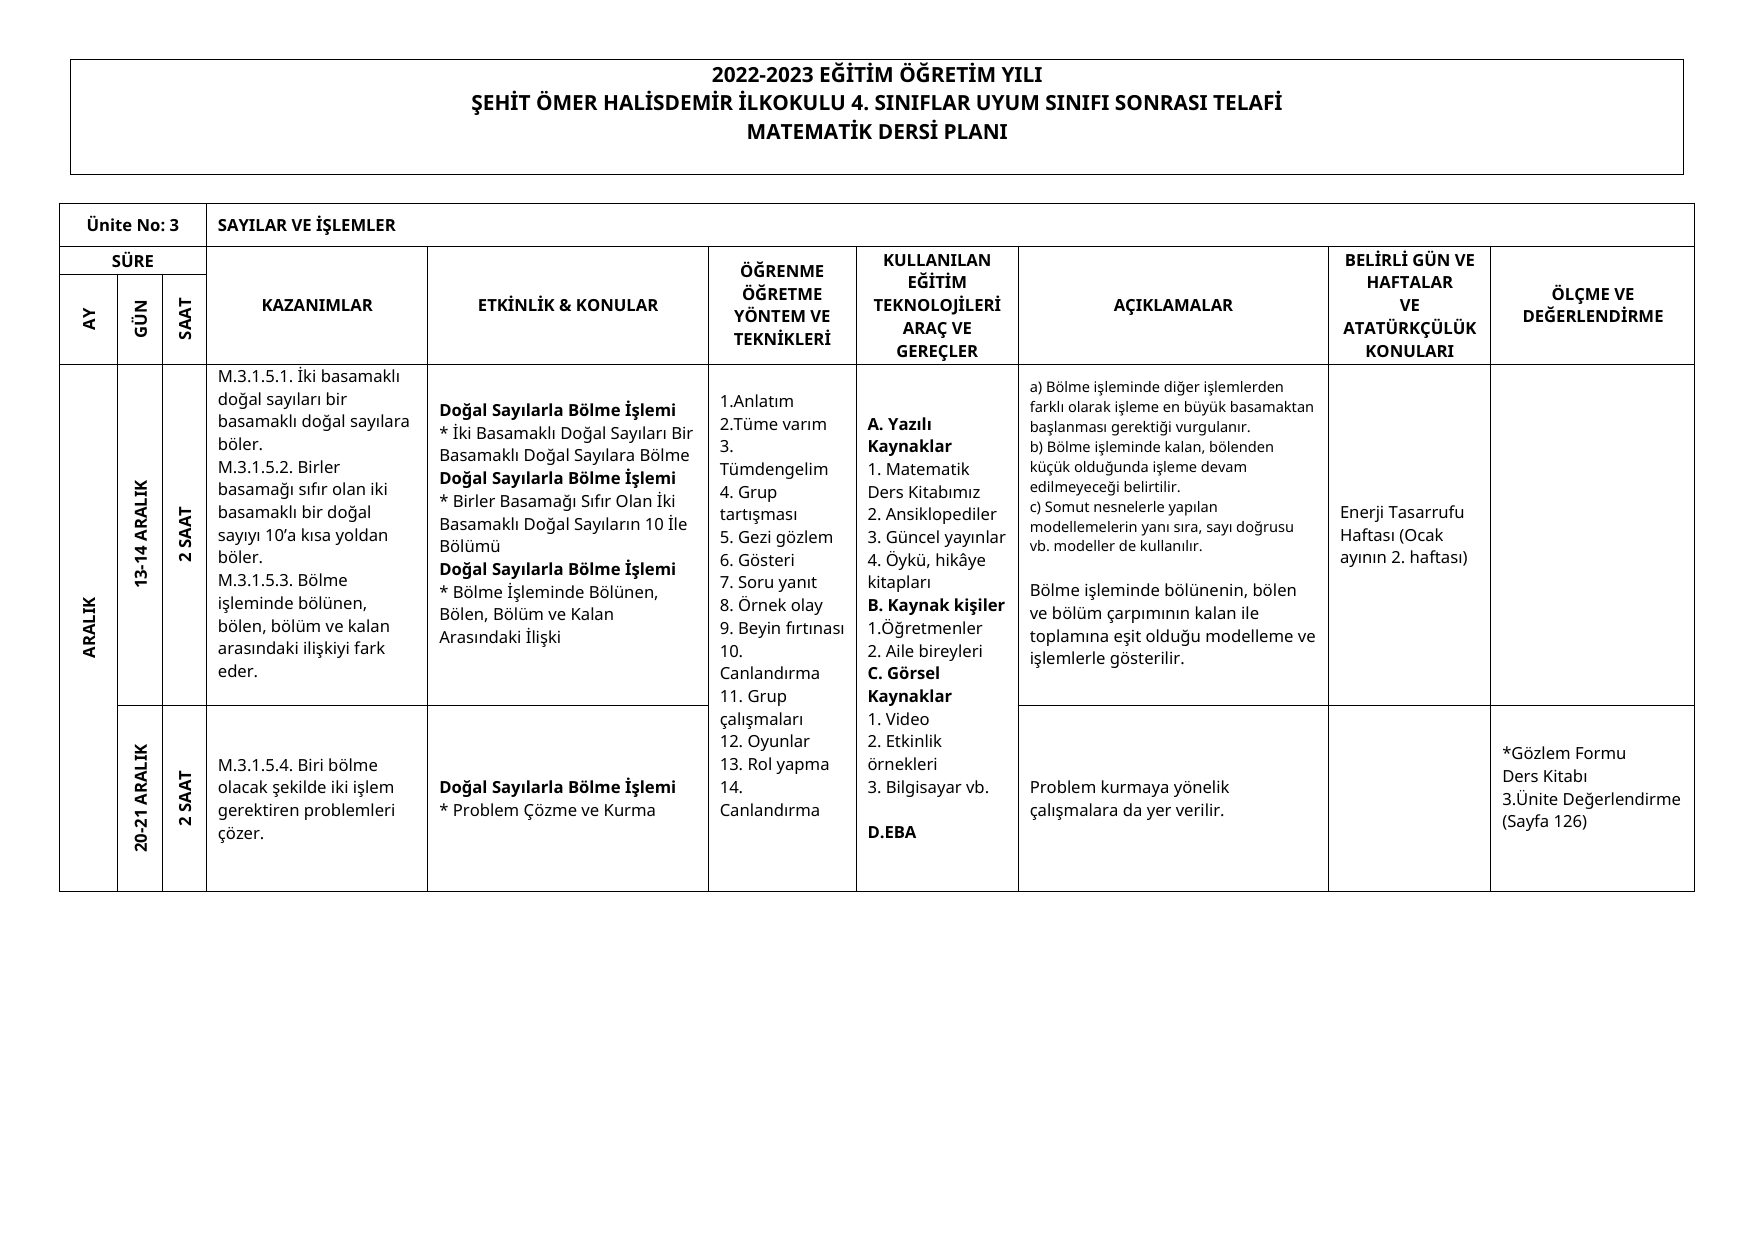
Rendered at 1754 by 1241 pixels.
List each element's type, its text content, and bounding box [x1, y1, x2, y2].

table_cell 13-14 ARALIK [118, 365, 162, 705]
table_cell Problem kurmaya yönelik çalışmalara da yer verilir. [1019, 706, 1328, 891]
table_cell KAZANIMLAR [207, 247, 427, 363]
table_cell ETKİNLİK & KONULAR [428, 247, 708, 363]
table_cell M.3.1.5.4. Biri bölme olacak şekilde iki işlem gerektiren problemleri çözer. [207, 706, 427, 891]
table_cell [1491, 365, 1694, 705]
table_cell M.3.1.5.1. İki basamaklı doğal sayıları bir basamaklı doğal sayılara böler. M.3.1.5.2. Birler basamağı sıfır olan iki basamaklı bir doğal sayıyı 10’a kısa yoldan böler. M.3.1.5.3. Bölme işleminde bölünen, bölen, bölüm ve kalan arasındaki ilişkiyi fark eder. [207, 365, 427, 705]
table_cell Doğal Sayılarla Bölme İşlemi * İki Basamaklı Doğal Sayıları Bir Basamaklı Doğal Sayılara Bölme Doğal Sayılarla Bölme İşlemi * Birler Basamağı Sıfır Olan İki Basamaklı Doğal Sayıların 10 İle Bölümü Doğal Sayılarla Bölme İşlemi * Bölme İşleminde Bölünen, Bölen, Bölüm ve Kalan Arasındaki İlişki [428, 365, 708, 705]
table_cell 2 SAAT [163, 706, 206, 891]
table_cell ARALIK [60, 365, 117, 891]
table_cell ÖLÇME VE DEĞERLENDİRME [1491, 247, 1694, 363]
table_cell 20-21 ARALIK [118, 706, 162, 891]
table_cell BELİRLİ GÜN VE HAFTALAR VE ATATÜRKÇÜLÜK KONULARI [1329, 247, 1490, 363]
table_cell *Gözlem Formu Ders Kitabı 3.Ünite Değerlendirme (Sayfa 126) [1491, 706, 1694, 891]
table_cell AY [60, 275, 117, 363]
table_cell a) Bölme işleminde diğer işlemlerden farklı olarak işleme en büyük basamaktan başlanması gerektiği vurgulanır. b) Bölme işleminde kalan, bölenden küçük olduğunda işleme devam edilmeyeceği belirtilir. c) Somut nesnelerle yapılan modellemelerin yanı sıra, sayı doğrusu vb. modeller de kullanılır. Bölme işleminde bölünenin, bölen ve bölüm çarpımının kalan ile toplamına eşit olduğu modelleme ve işlemlerle gösterilir. [1019, 365, 1328, 705]
table_cell Enerji Tasarrufu Haftası (Ocak ayının 2. haftası) [1329, 365, 1490, 705]
table_cell KULLANILAN EĞİTİM TEKNOLOJİLERİ ARAÇ VE GEREÇLER [857, 247, 1018, 363]
table_cell AÇIKLAMALAR [1019, 247, 1328, 363]
table_cell [1329, 706, 1490, 891]
table_header SAYILAR VE İŞLEMLER [207, 204, 1694, 246]
table_cell Doğal Sayılarla Bölme İşlemi * Problem Çözme ve Kurma [428, 706, 708, 891]
table_cell SAAT [163, 275, 206, 363]
table_cell SÜRE [60, 247, 206, 274]
table_cell ÖĞRENME ÖĞRETME YÖNTEM VE TEKNİKLERİ [709, 247, 856, 363]
table_header Ünite No: 3 [60, 204, 206, 246]
table_cell GÜN [118, 275, 162, 363]
table_cell 2 SAAT [163, 365, 206, 705]
